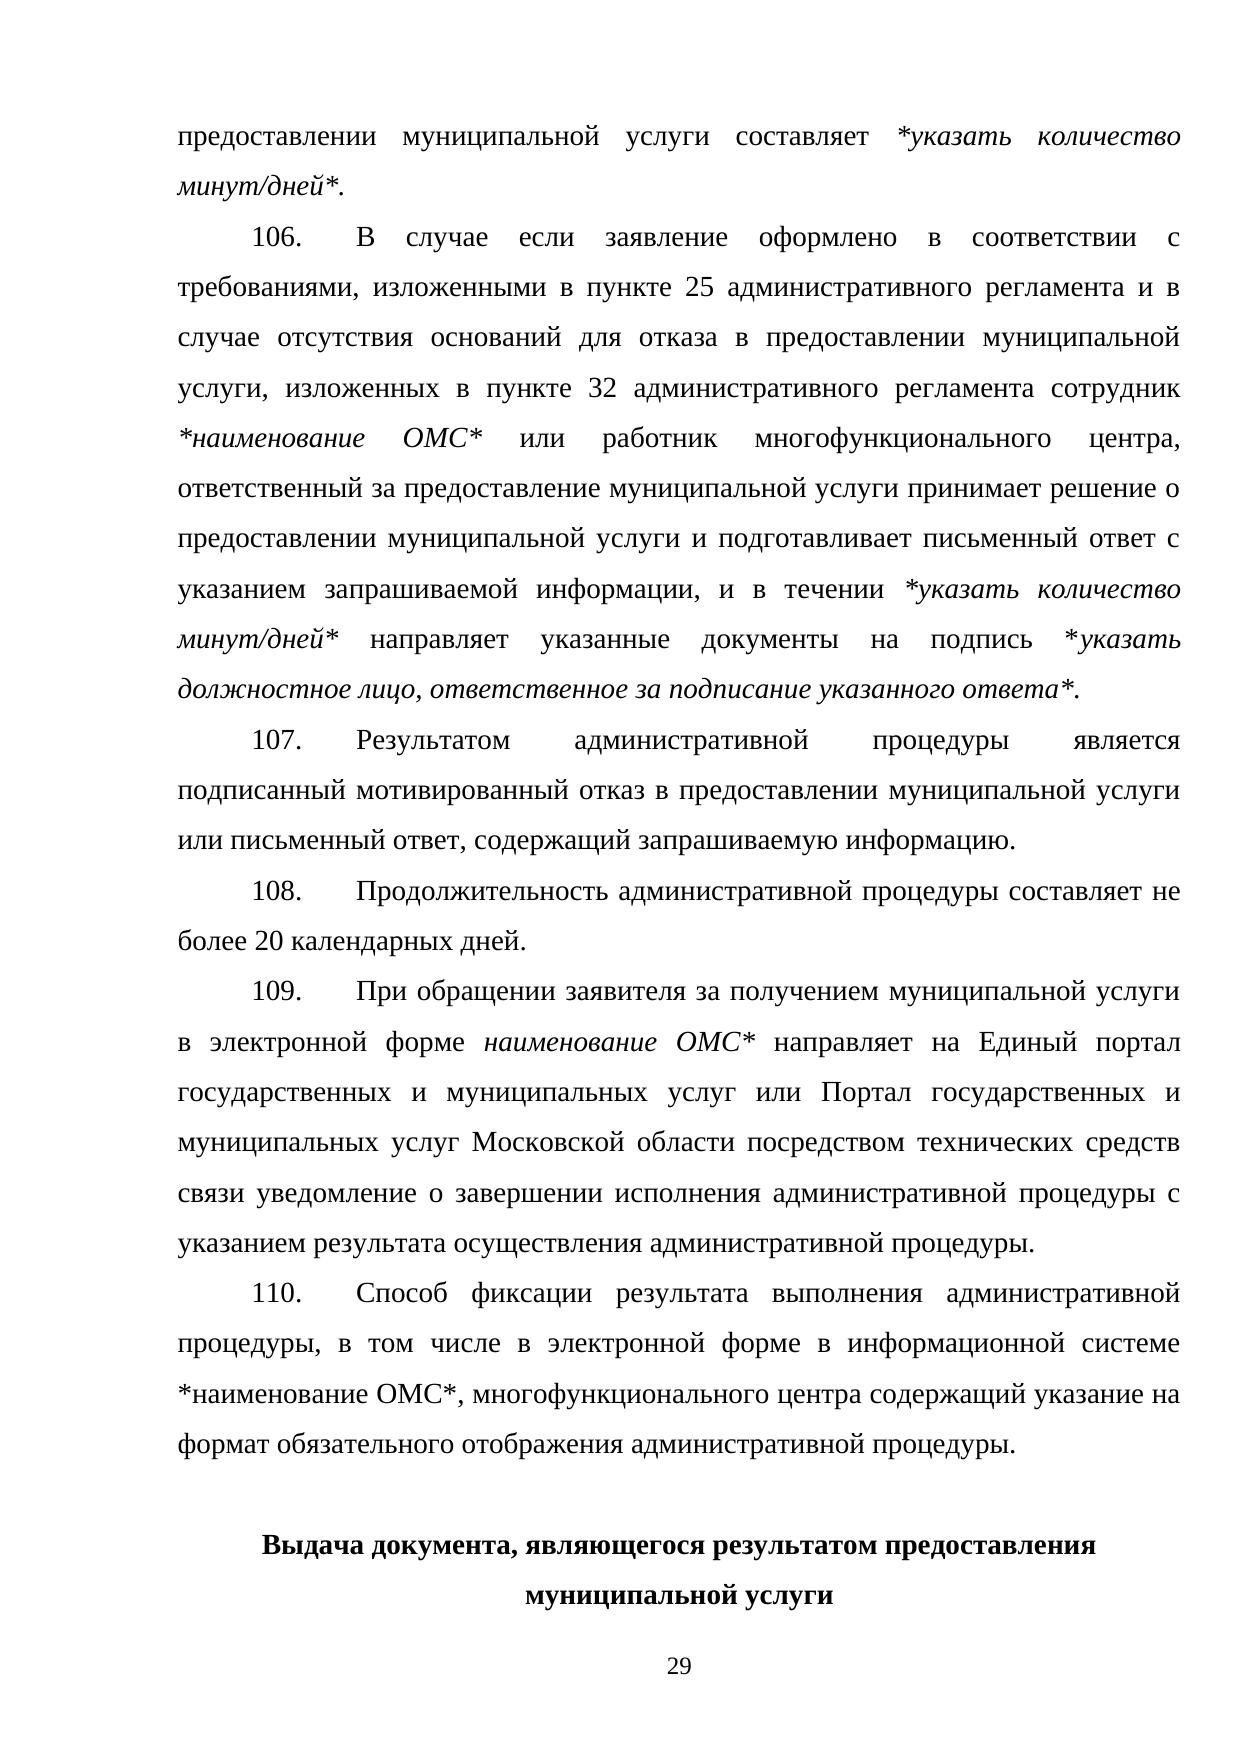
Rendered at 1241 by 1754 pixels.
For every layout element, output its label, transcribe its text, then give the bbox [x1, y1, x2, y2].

list Результатом административной процедуры является подписанный мотивированный отказ в предоставлении муниципальной услуги или письменный ответ, содержащий запрашиваемую информацию. [177, 722, 1181, 856]
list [177, 118, 1181, 202]
list В случае если заявление оформлено в соответствии с требованиями, изложенными в пункте 25 административного регламента и в случае отсутствия оснований для отказа в предоставлении муниципальной услуги, изложенных в пункте 32 административного регламента сотрудник *наименование ОМС* или работник многофункционального центра, ответственный за предоставление муниципальной услуги принимает решение о предоставлении муниципальной услуги и подготавливает письменный ответ с указанием запрашиваемой информации, и в течении *указать количество минут/дней* направляет указанные документы на подпись *указать должностное лицо, ответственное за подписание указанного ответа*. [177, 219, 1181, 705]
list При обращении заявителя за получением муниципальной услуги в электронной форме наименование ОМС* направляет на Единый портал государственных и муниципальных услуг или Портал государственных и муниципальных услуг Московской области посредством технических средств связи уведомление о завершении исполнения административной процедуры с указанием результата осуществления административной процедуры. [177, 973, 1181, 1258]
list Способ фиксации результата выполнения административной процедуры, в том числе в электронной форме в информационной системе *наименование ОМС*, многофункционального центра содержащий указание на формат обязательного отображения административной процедуры. [177, 1275, 1181, 1460]
text Выдача документа, являющегося результатом предоставления муниципальной услуги [177, 1527, 1181, 1611]
list Продолжительность административной процедуры составляет не более 20 календарных дней. [177, 873, 1181, 957]
